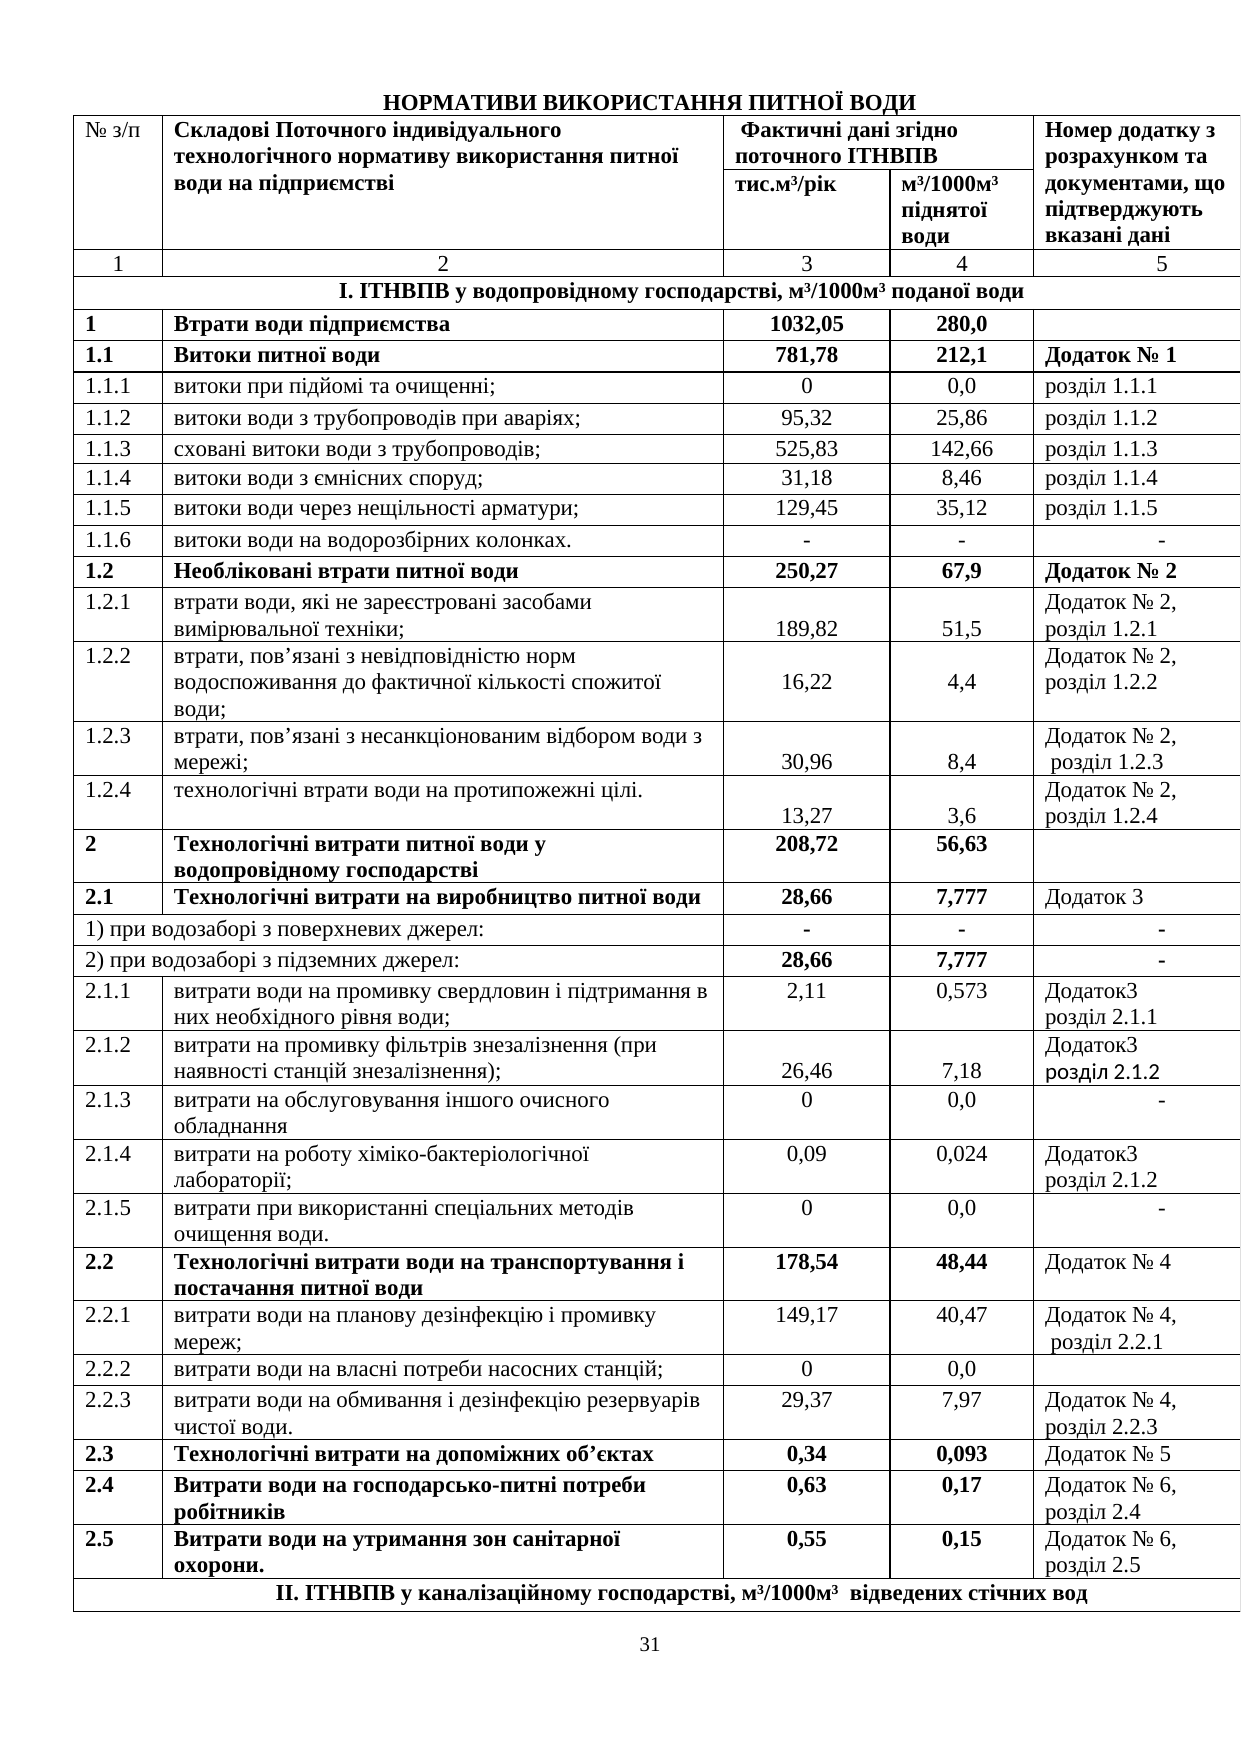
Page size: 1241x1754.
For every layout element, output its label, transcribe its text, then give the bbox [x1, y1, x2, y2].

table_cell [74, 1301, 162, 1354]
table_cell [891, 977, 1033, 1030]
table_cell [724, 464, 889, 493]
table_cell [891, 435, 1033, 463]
text НОРМАТИВИ ВИКОРИСТАННЯ ПИТНОЇ ВОДИ [148, 88, 1152, 115]
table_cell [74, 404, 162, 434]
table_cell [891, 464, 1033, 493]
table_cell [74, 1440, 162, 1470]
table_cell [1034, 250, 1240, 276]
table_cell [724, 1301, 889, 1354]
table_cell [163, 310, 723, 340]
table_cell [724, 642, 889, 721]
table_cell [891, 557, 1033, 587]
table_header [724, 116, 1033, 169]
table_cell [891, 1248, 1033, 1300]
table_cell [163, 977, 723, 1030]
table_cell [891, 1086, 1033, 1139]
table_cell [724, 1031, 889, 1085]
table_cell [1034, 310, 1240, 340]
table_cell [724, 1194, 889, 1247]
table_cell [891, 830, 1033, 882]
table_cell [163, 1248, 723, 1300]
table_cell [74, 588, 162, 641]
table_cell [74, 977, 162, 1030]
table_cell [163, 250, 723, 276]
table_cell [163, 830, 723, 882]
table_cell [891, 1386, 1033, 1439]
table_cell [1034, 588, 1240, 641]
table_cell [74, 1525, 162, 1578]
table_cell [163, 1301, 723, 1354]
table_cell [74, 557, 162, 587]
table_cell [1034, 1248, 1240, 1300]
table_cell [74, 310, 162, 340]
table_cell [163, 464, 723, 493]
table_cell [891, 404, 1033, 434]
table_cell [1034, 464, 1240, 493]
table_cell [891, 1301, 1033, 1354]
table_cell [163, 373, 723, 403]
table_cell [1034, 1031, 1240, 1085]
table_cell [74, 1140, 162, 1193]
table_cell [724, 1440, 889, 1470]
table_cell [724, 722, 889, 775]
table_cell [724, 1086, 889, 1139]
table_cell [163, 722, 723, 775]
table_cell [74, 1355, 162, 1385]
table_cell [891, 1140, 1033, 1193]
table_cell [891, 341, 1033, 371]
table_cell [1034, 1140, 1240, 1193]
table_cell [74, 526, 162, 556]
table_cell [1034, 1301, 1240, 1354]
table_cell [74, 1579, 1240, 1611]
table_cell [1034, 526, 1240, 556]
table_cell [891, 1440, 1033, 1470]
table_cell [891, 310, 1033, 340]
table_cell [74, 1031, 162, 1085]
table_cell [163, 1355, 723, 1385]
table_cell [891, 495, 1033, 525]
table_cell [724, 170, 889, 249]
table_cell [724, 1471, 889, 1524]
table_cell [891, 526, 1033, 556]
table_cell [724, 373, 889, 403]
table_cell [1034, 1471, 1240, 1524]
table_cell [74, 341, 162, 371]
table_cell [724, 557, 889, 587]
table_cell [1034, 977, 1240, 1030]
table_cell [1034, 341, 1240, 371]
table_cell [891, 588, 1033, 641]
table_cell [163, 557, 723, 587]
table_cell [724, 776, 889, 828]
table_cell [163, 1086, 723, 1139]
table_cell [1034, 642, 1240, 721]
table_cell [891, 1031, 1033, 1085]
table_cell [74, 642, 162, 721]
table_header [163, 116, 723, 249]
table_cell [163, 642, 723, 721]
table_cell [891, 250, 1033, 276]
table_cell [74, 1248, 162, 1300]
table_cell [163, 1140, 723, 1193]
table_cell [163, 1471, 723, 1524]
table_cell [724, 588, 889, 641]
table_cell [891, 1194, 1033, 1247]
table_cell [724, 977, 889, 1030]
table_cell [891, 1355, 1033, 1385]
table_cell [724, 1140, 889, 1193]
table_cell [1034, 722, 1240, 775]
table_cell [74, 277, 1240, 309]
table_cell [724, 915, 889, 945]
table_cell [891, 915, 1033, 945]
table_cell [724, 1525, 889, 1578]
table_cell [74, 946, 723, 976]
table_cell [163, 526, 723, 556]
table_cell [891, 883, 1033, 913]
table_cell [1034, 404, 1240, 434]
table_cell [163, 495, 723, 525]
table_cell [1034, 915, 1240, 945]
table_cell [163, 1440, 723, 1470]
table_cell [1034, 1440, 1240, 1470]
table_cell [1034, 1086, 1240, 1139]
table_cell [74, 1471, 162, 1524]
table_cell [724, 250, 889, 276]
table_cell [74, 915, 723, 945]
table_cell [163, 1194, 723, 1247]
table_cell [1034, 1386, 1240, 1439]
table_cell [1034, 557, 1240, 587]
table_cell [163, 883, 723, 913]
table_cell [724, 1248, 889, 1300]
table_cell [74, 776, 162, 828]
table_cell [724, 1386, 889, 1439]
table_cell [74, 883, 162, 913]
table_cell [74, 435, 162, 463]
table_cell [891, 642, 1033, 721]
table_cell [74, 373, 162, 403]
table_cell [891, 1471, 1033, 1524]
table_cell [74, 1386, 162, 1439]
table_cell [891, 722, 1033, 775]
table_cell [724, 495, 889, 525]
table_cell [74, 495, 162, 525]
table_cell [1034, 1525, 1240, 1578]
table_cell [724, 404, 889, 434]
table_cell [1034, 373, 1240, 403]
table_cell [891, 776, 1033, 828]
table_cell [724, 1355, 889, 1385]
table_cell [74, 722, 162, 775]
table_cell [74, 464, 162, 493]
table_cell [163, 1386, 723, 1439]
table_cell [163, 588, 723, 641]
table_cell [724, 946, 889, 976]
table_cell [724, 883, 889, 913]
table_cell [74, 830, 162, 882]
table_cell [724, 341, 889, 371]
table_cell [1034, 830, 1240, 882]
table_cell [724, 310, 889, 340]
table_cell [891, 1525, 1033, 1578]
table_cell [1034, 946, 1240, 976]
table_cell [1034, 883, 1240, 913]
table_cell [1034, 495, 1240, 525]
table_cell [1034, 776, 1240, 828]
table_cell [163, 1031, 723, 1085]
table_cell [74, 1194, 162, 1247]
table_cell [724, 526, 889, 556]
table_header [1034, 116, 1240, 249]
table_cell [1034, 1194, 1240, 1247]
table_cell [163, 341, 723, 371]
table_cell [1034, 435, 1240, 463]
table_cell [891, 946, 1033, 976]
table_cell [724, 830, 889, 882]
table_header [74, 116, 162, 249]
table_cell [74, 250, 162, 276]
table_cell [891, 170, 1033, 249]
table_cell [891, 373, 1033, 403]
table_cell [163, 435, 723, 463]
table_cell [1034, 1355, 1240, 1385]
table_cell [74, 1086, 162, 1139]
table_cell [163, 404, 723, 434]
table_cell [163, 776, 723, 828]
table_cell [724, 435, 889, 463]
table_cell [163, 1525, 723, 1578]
